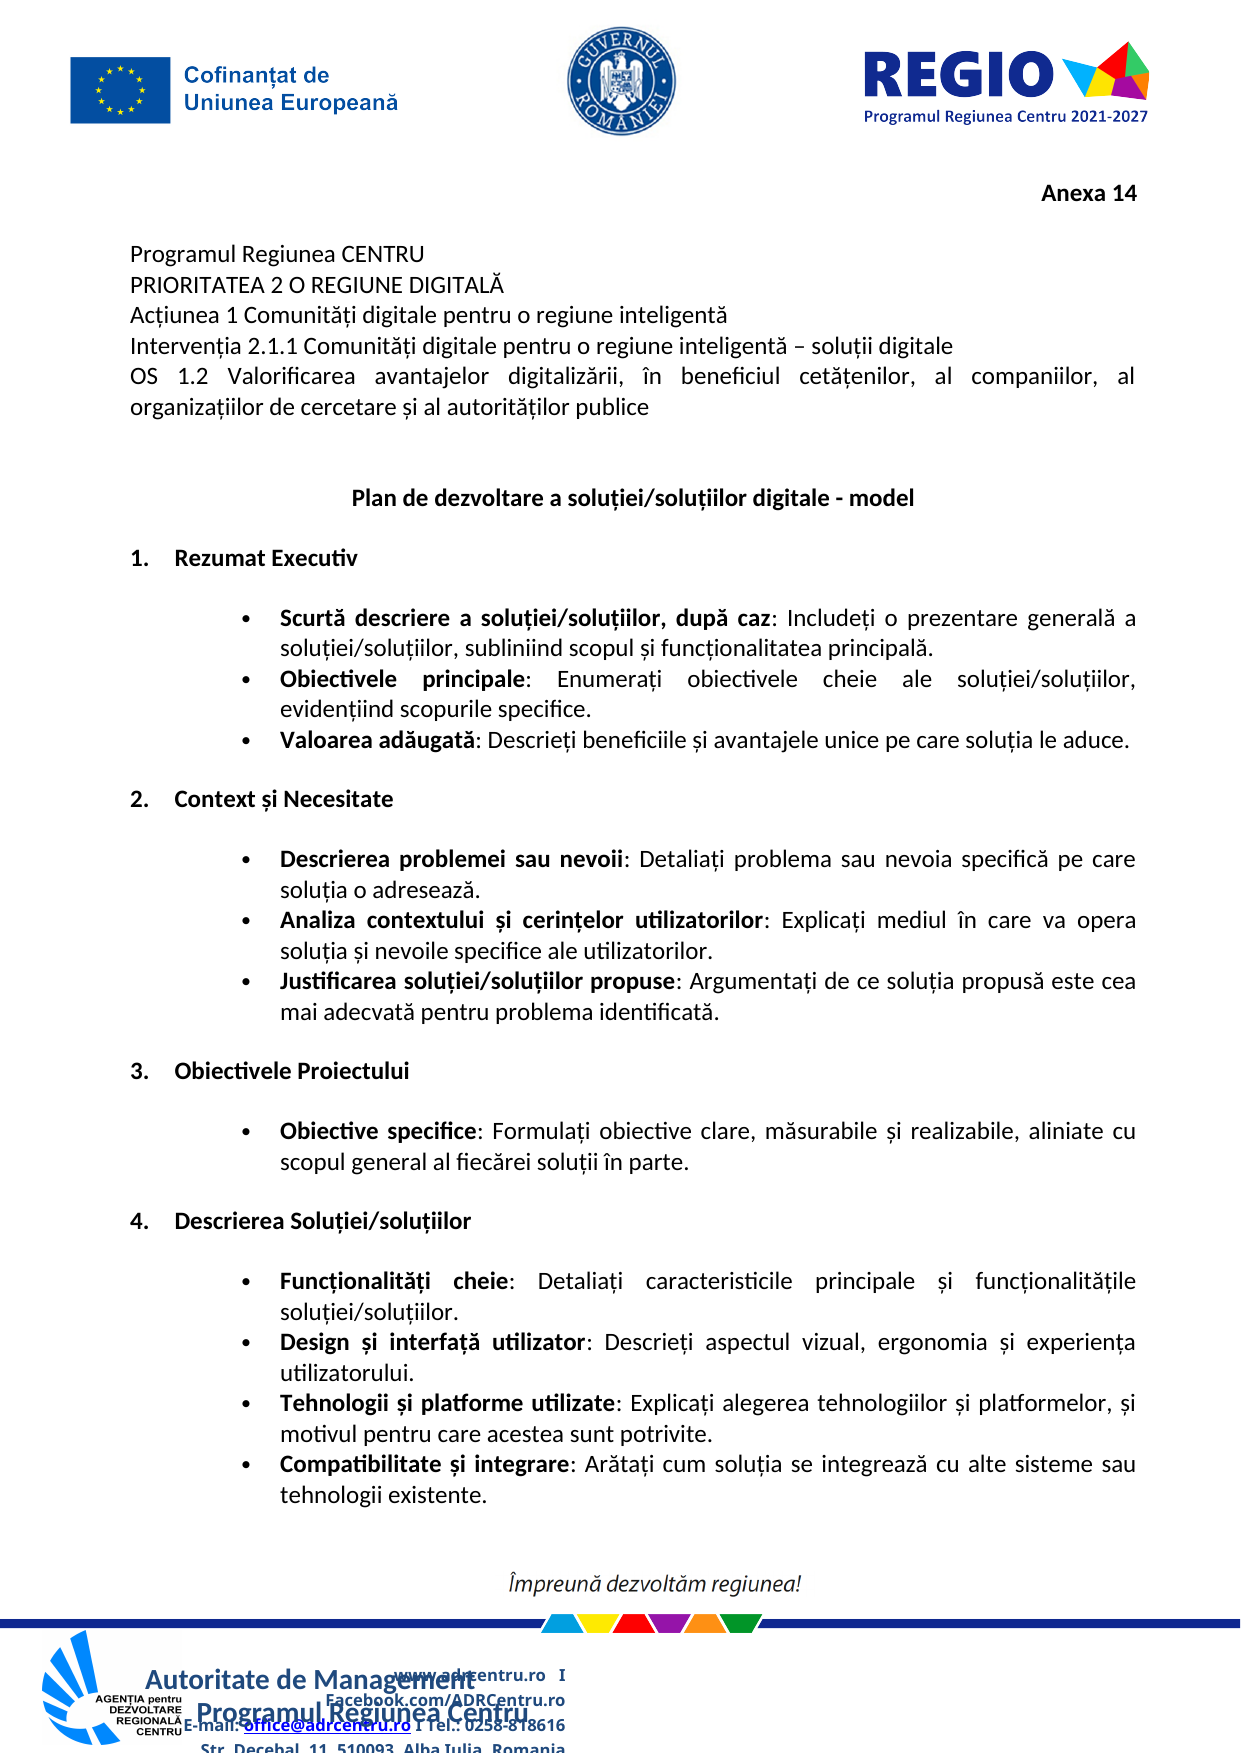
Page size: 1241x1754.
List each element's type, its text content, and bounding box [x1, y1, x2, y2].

list Rezumat Executiv [130, 542, 1137, 573]
text Intervenția 2.1.1 Comunități digitale pentru o regiune inteligentă – soluții digitale [130, 330, 1137, 360]
picture [864, 41, 1150, 125]
picture [547, 0, 692, 154]
list Funcționalități cheie: Detaliați caracteristicile principale și funcționalitățile soluției/soluțiilor. [242, 1265, 1137, 1326]
text Anexa 14 [130, 177, 1137, 208]
list Obiectivele principale: Enumerați obiectivele cheie ale soluției/soluțiilor, evidențiind scopurile specifice. [242, 663, 1137, 724]
list Analiza contextului și cerințelor utilizatorilor: Explicați mediul în care va opera soluția și nevoile specifice ale utilizatorilor. [242, 904, 1137, 965]
list Compatibilitate și integrare: Arătați cum soluția se integrează cu alte sisteme sau tehnologii existente. [242, 1448, 1137, 1509]
picture [66, 53, 425, 128]
list Obiectivele Proiectului [130, 1056, 1137, 1086]
list Obiective specifice: Formulați obiective clare, măsurabile și realizabile, aliniate cu scopul general al fiecărei soluții în parte. [242, 1115, 1137, 1176]
picture [574, 1614, 1241, 1633]
list Design și interfață utilizator: Descrieți aspectul vizual, ergonomia și experiența utilizatorului. [242, 1326, 1137, 1387]
picture [0, 1614, 550, 1745]
list Context și Necesitate [130, 783, 1137, 814]
text OS 1.2 Valorificarea avantajelor digitalizării, în beneficiul cetățenilor, al companiilor, al organizațiilor de cercetare și al autorităților publice [130, 360, 1137, 421]
text Programul Regiunea CENTRU [130, 238, 1137, 269]
text PRIORITATEA 2 O REGIUNE DIGITALĂ [130, 269, 1137, 299]
text Plan de dezvoltare a soluției/soluțiilor digitale - model [130, 482, 1137, 513]
list Descrierea Soluției/soluțiilor [130, 1205, 1137, 1236]
list Tehnologii și platforme utilizate: Explicați alegerea tehnologiilor și platformelor, și motivul pentru care acestea sunt potrivite. [242, 1387, 1137, 1448]
text Acțiunea 1 Comunități digitale pentru o regiune inteligentă [130, 299, 1137, 330]
list Valoarea adăugată: Descrieți beneficiile și avantajele unice pe care soluția le aduce. [242, 724, 1137, 754]
list Justificarea soluției/soluțiilor propuse: Argumentați de ce soluția propusă este cea mai adecvată pentru problema identificată. [242, 965, 1137, 1026]
list Scurtă descriere a soluției/soluțiilor, după caz: Includeți o prezentare generală a soluției/soluțiilor, subliniind scopul și funcționalitatea principală. [242, 602, 1137, 663]
list Descrierea problemei sau nevoii: Detaliați problema sau nevoia specifică pe care soluția o adresează. [242, 843, 1137, 904]
picture [495, 1571, 814, 1597]
